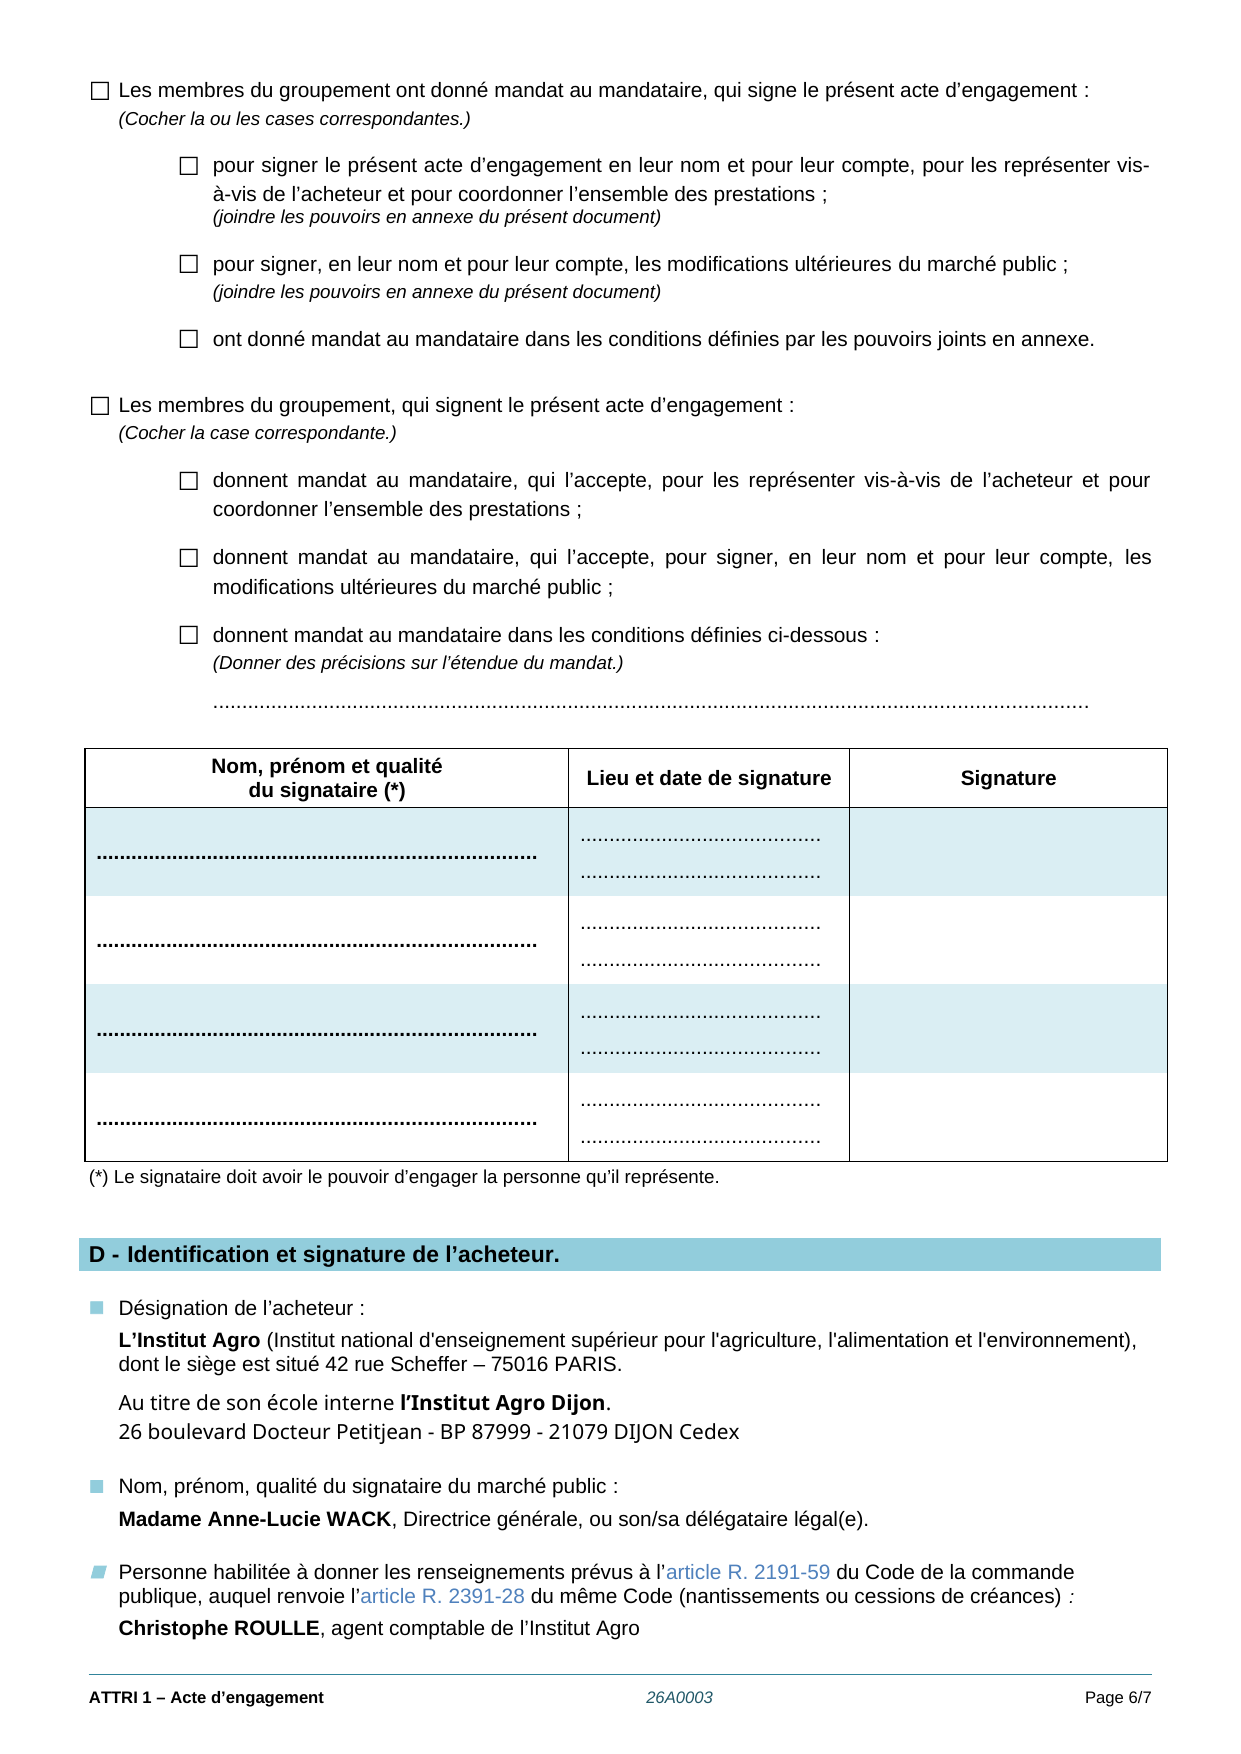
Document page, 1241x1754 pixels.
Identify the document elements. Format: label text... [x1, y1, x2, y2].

table_cell [86, 896, 568, 984]
subtitle Nom, prénom, qualité du signataire du marché public : [89, 1474, 1152, 1498]
text (joindre les pouvoirs en annexe du présent document) [213, 281, 1152, 303]
table_cell [86, 808, 568, 896]
table_cell [569, 808, 849, 896]
table_cell [850, 1073, 1167, 1161]
text donnent mandat au mandataire, qui l’accepte, pour signer, en leur nom et pour leur compte, les modifications ultérieures du marché public ; [177, 538, 1152, 598]
subtitle Désignation de l’acheteur : [89, 1296, 1152, 1319]
text ont donné mandat au mandataire dans les conditions définies par les pouvoirs joints en annexe. [177, 319, 1152, 356]
table_cell [569, 1073, 849, 1161]
table_cell [850, 984, 1167, 1073]
table_header Lieu et date de signature [569, 749, 849, 807]
table_cell [86, 984, 568, 1073]
text pour signer le présent acte d’engagement en leur nom et pour leur compte, pour les représenter vis-à-vis de l’acheteur et pour coordonner l’ensemble des prestations ; [177, 146, 1152, 206]
text Les membres du groupement ont donné mandat au mandataire, qui signe le présent acte d’engagement : [89, 71, 1152, 107]
text (Donner des précisions sur l’étendue du mandat.) [213, 652, 1152, 673]
text Les membres du groupement, qui signent le présent acte d’engagement : [89, 385, 1152, 422]
text (Cocher la ou les cases correspondantes.) [118, 107, 1152, 129]
text D - Identification et signature de l’acheteur. [80, 1239, 1160, 1269]
table_cell [569, 984, 849, 1073]
text pour signer, en leur nom et pour leur compte, les modifications ultérieures du marché public ; [177, 244, 1152, 281]
text Madame Anne-Lucie WACK, Directrice générale, ou son/sa délégataire légal(e). [118, 1507, 1152, 1531]
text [118, 1616, 1152, 1640]
text (joindre les pouvoirs en annexe du présent document) [213, 206, 1152, 228]
subtitle Personne habilitée à donner les renseignements prévus à l’article R. 2191-59 du Code de la commande publique, auquel renvoie l’article R. 2391-28 du même Code (nantissements ou cessions de créances) : [89, 1560, 1152, 1608]
text (Cocher la case correspondante.) [118, 422, 1152, 444]
table_cell [86, 1073, 568, 1161]
text L’Institut Agro (Institut national d'enseignement supérieur pour l'agriculture, l'alimentation et l'environnement), dont le siège est situé 42 rue Scheffer – 75016 PARIS. [118, 1328, 1152, 1376]
text donnent mandat au mandataire, qui l’accepte, pour les représenter vis-à-vis de l’acheteur et pour coordonner l’ensemble des prestations ; [177, 460, 1152, 521]
text (*) Le signataire doit avoir le pouvoir d’engager la personne qu’il représente. [89, 1166, 1152, 1188]
text donnent mandat au mandataire dans les conditions définies ci-dessous : [177, 615, 1152, 652]
table_cell [850, 896, 1167, 984]
table_cell [850, 808, 1167, 896]
text 26 boulevard Docteur Petitjean - BP 87999 - 21079 DIJON Cedex [118, 1417, 1152, 1445]
table_header Signature [850, 749, 1167, 807]
text Au titre de son école interne l’Institut Agro Dijon. [118, 1388, 1152, 1417]
table_header Nom, prénom et qualité du signataire (*) [86, 749, 568, 807]
table_cell [569, 896, 849, 984]
